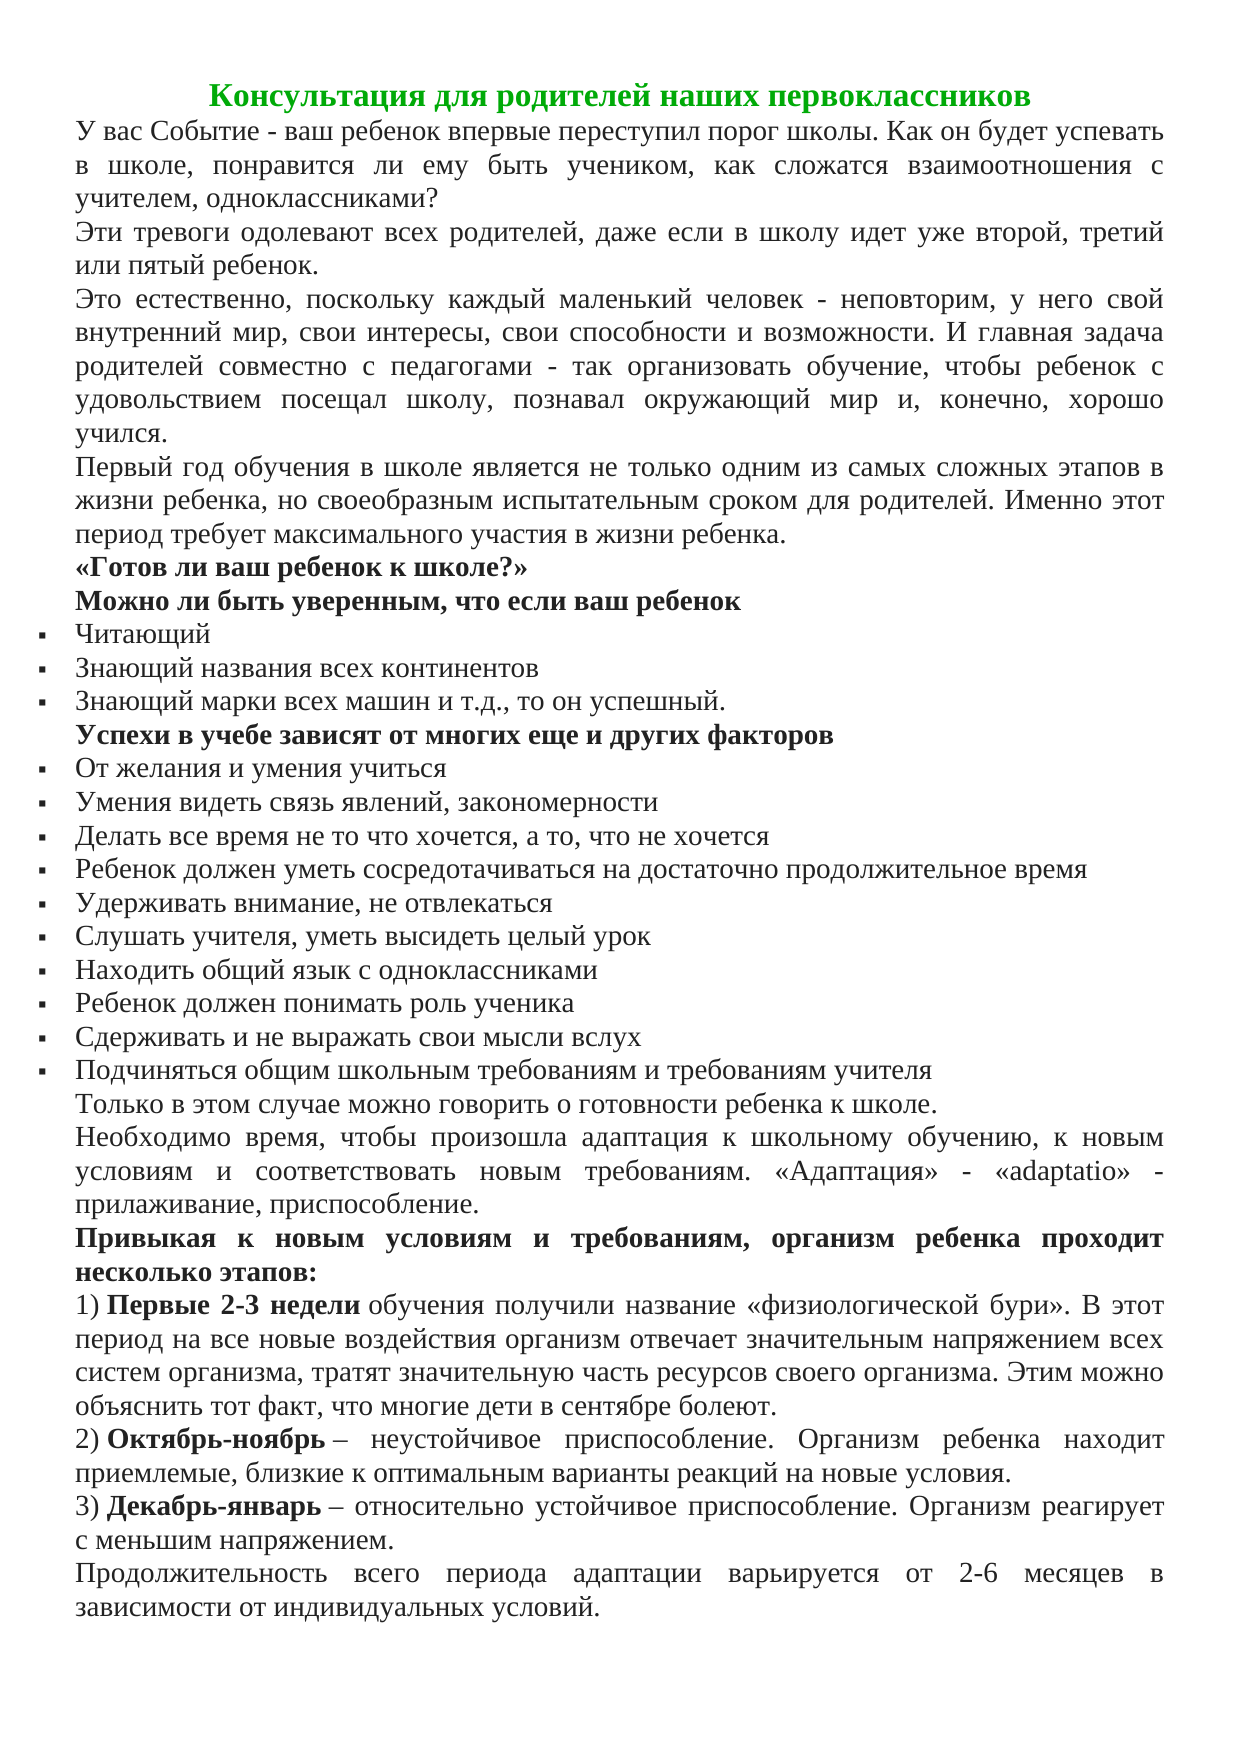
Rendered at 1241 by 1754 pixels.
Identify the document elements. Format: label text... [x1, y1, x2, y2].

text Консультация для родителей наших первоклассников [75, 75, 1165, 113]
list Знающий марки всех машин и т.д., то он успешный. [37, 683, 1165, 717]
list От желания и умения учиться [37, 751, 1165, 784]
text Эти тревоги одолевают всех родителей, даже если в школу идет уже второй, третий или пятый ребенок. [75, 214, 1165, 281]
list Знающий названия всех континентов [37, 650, 1165, 683]
text Успехи в учебе зависят от многих еще и других факторов [75, 717, 1165, 751]
text «Готов ли ваш ребенок к школе?» [75, 549, 1165, 583]
list Сдерживать и не выражать свои мысли вслух [37, 1019, 1165, 1052]
text 1) Первые 2-3 недели обучения получили название «физиологической бури». В этот период на все новые воздействия организм отвечает значительным напряжением всех систем организма, тратят значительную часть ресурсов своего организма. Этим можно объяснить тот факт, что многие дети в сентябре болеют. [75, 1287, 1165, 1421]
list Подчиняться общим школьным требованиям и требованиям учителя [37, 1052, 1165, 1086]
text Только в этом случае можно говорить о готовности ребенка к школе. [75, 1086, 1165, 1119]
text Привыкая к новым условиям и требованиям, организм ребенка проходит несколько этапов: [75, 1220, 1165, 1287]
list Слушать учителя, уметь высидеть целый урок [37, 918, 1165, 952]
list Ребенок должен понимать роль ученика [37, 985, 1165, 1019]
text Первый год обучения в школе является не только одним из самых сложных этапов в жизни ребенка, но своеобразным испытательным сроком для родителей. Именно этот период требует максимального участия в жизни ребенка. [75, 449, 1165, 549]
list Читающий [37, 616, 1165, 650]
list Ребенок должен уметь сосредотачиваться на достаточно продолжительное время [37, 851, 1165, 885]
text Можно ли быть уверенным, что если ваш ребенок [75, 583, 1165, 616]
list Умения видеть связь явлений, закономерности [37, 784, 1165, 818]
text У вас Событие - ваш ребенок впервые переступил порог школы. Как он будет успевать в школе, понравится ли ему быть учеником, как сложатся взаимоотношения с учителем, одноклассниками? [75, 113, 1165, 214]
text Это естественно, поскольку каждый маленький человек - неповторим, у него свой внутренний мир, свои интересы, свои способности и возможности. И главная задача родителей совместно с педагогами - так организовать обучение, чтобы ребенок с удовольствием посещал школу, познавал окружающий мир и, конечно, хорошо учился. [75, 281, 1165, 449]
list Делать все время не то что хочется, а то, что не хочется [37, 818, 1165, 851]
text 2) Октябрь-ноябрь – неустойчивое приспособление. Организм ребенка находит приемлемые, близкие к оптимальным варианты реакций на новые условия. [75, 1421, 1165, 1488]
list Удерживать внимание, не отвлекаться [37, 885, 1165, 918]
text Продолжительность всего периода адаптации варьируется от 2-6 месяцев в зависимости от индивидуальных условий. [75, 1556, 1165, 1623]
list Находить общий язык с одноклассниками [37, 952, 1165, 985]
text Необходимо время, чтобы произошла адаптация к школьному обучению, к новым условиям и соответствовать новым требованиям. «Адаптация» - «adaрtatio» - прилаживание, приспособление. [75, 1119, 1165, 1220]
text 3) Декабрь-январь – относительно устойчивое приспособление. Организм реагирует с меньшим напряжением. [75, 1488, 1165, 1556]
